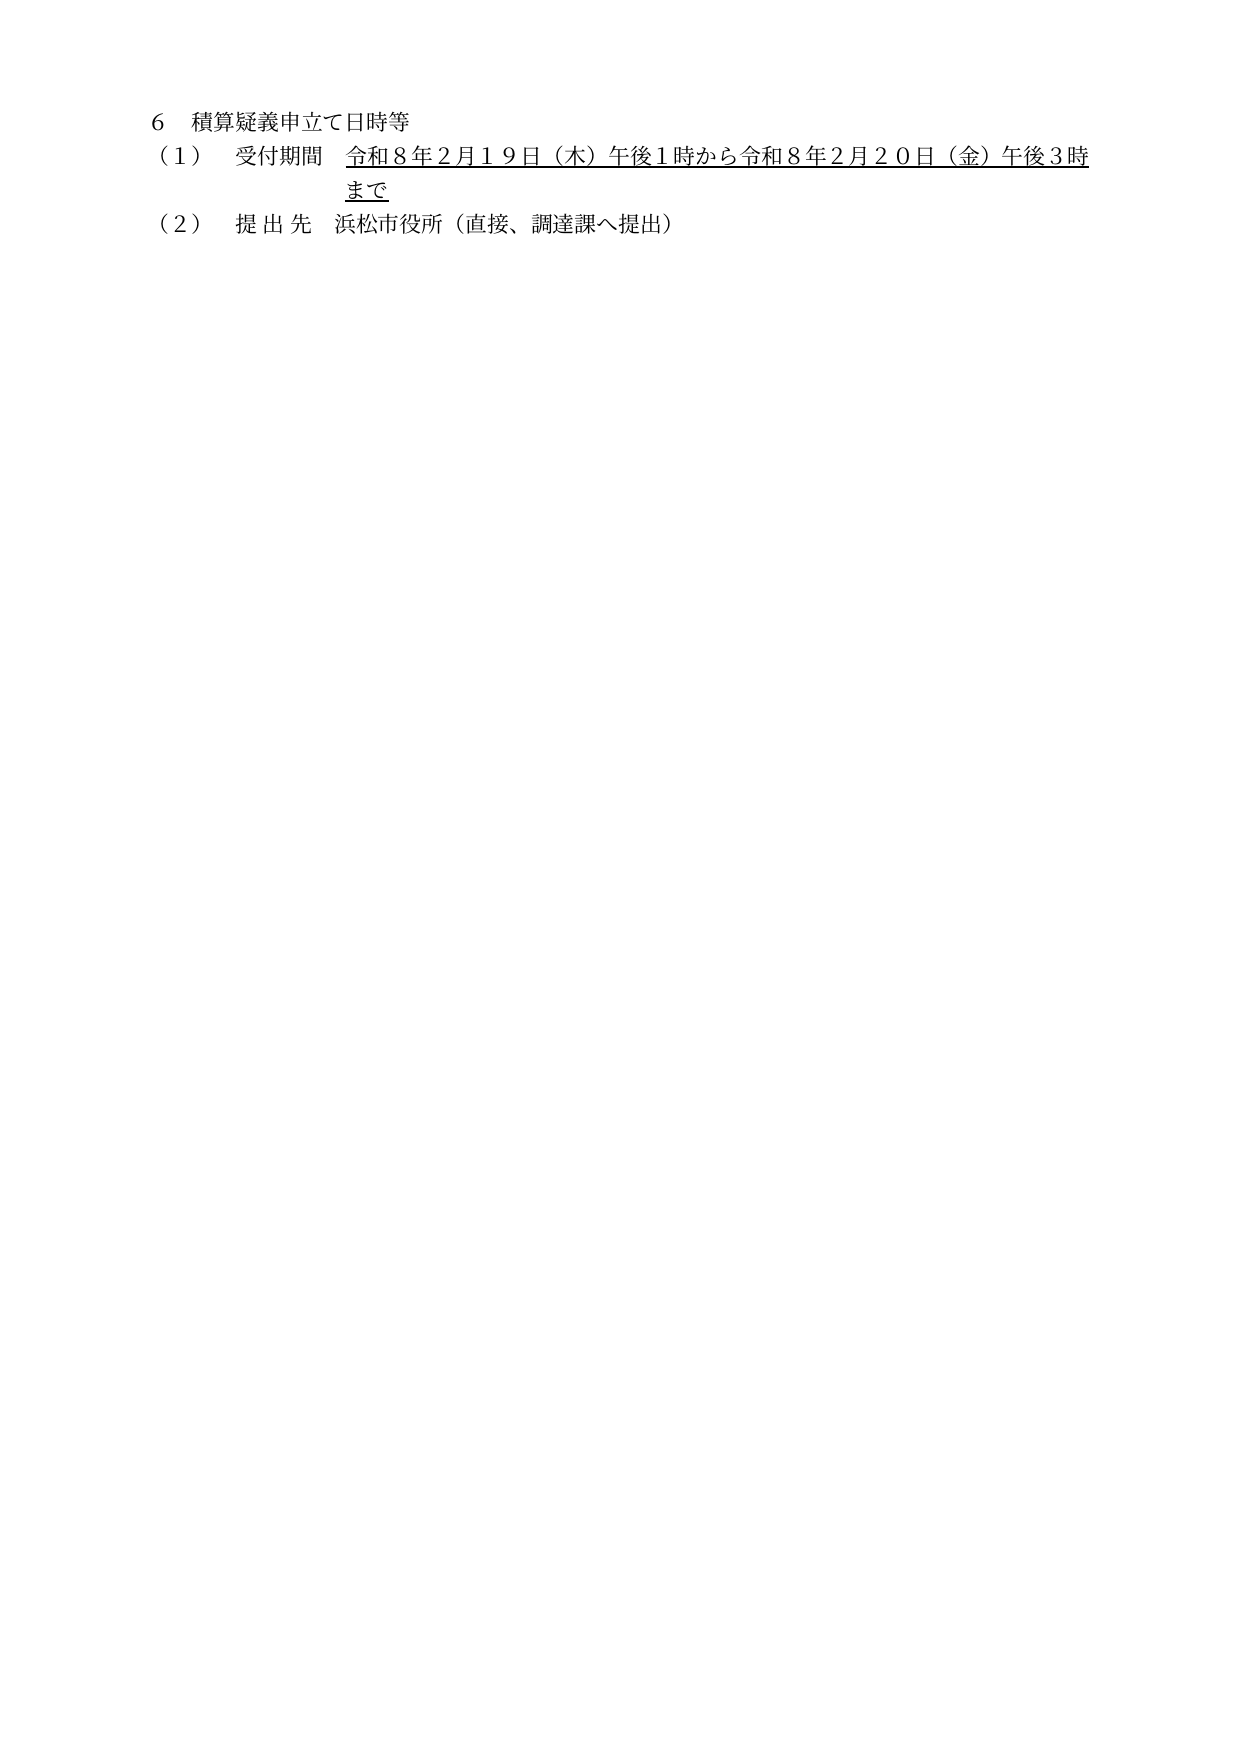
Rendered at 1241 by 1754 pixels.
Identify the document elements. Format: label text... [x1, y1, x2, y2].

text ６ 積算疑義申立て日時等 [148, 104, 1092, 138]
text （２） 提 出 先 浜松市役所（直接、調達課へ提出） [148, 206, 1092, 239]
text （１） 受付期間 令和８年２月１９日（木）午後１時から令和８年２月２０日（金）午後３時まで [148, 138, 1092, 206]
